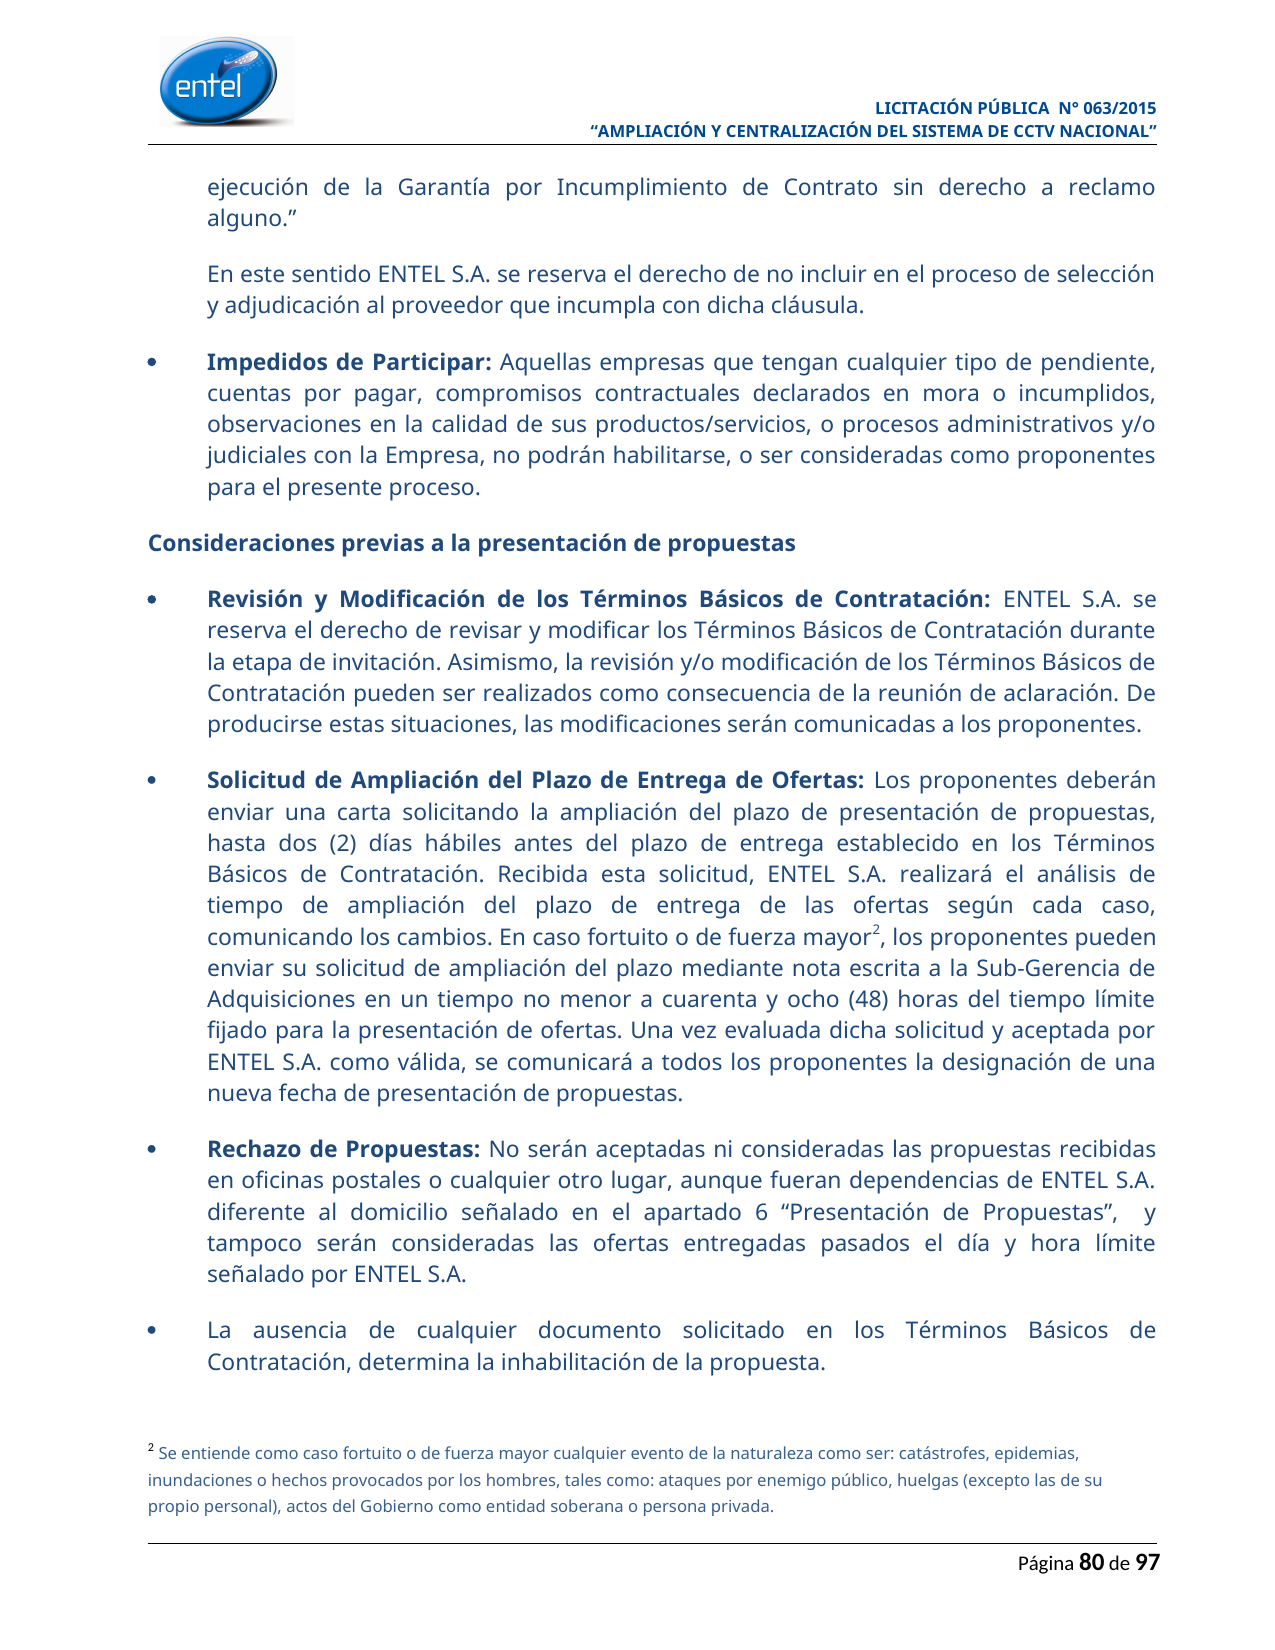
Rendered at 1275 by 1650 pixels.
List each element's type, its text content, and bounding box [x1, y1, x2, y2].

list Impedidos de Participar: Aquellas empresas que tengan cualquier tipo de pendiente, cuentas por pagar, compromisos contractuales declarados en mora o incumplidos, observaciones en la calidad de sus productos/servicios, o procesos administrativos y/o judiciales con la Empresa, no podrán habilitarse, o ser consideradas como proponentes para el presente proceso. [148, 346, 1157, 502]
list Rechazo de Propuestas: No serán aceptadas ni consideradas las propuestas recibidas en oficinas postales o cualquier otro lugar, aunque fueran dependencias de ENTEL S.A. diferente al domicilio señalado en el apartado 6 “Presentación de Propuestas”, y tampoco serán consideradas las ofertas entregadas pasados el día y hora límite señalado por ENTEL S.A. [148, 1133, 1157, 1289]
list Revisión y Modificación de los Términos Básicos de Contratación: ENTEL S.A. se reserva el derecho de revisar y modificar los Términos Básicos de Contratación durante la etapa de invitación. Asimismo, la revisión y/o modificación de los Términos Básicos de Contratación pueden ser realizados como consecuencia de la reunión de aclaración. De producirse estas situaciones, las modificaciones serán comunicadas a los proponentes. [148, 583, 1157, 739]
text Consideraciones previas a la presentación de propuestas [148, 527, 1157, 558]
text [207, 171, 1157, 233]
picture [159, 36, 295, 127]
text En este sentido ENTEL S.A. se reserva el derecho de no incluir en el proceso de selección y adjudicación al proveedor que incumpla con dicha cláusula. [207, 258, 1157, 321]
list La ausencia de cualquier documento solicitado en los Términos Básicos de Contratación, determina la inhabilitación de la propuesta. [148, 1314, 1157, 1377]
list Solicitud de Ampliación del Plazo de Entrega de Ofertas: Los proponentes deberán enviar una carta solicitando la ampliación del plazo de presentación de propuestas, hasta dos (2) días hábiles antes del plazo de entrega establecido en los Términos Básicos de Contratación. Recibida esta solicitud, ENTEL S.A. realizará el análisis de tiempo de ampliación del plazo de entrega de las ofertas según cada caso, comunicando los cambios. En caso fortuito o de fuerza mayor, los proponentes pueden enviar su solicitud de ampliación del plazo mediante nota escrita a la Sub-Gerencia de Adquisiciones en un tiempo no menor a cuarenta y ocho (48) horas del tiempo límite fijado para la presentación de ofertas. Una vez evaluada dicha solicitud y aceptada por ENTEL S.A. como válida, se comunicará a todos los proponentes la designación de una nueva fecha de presentación de propuestas. [148, 764, 1157, 1108]
